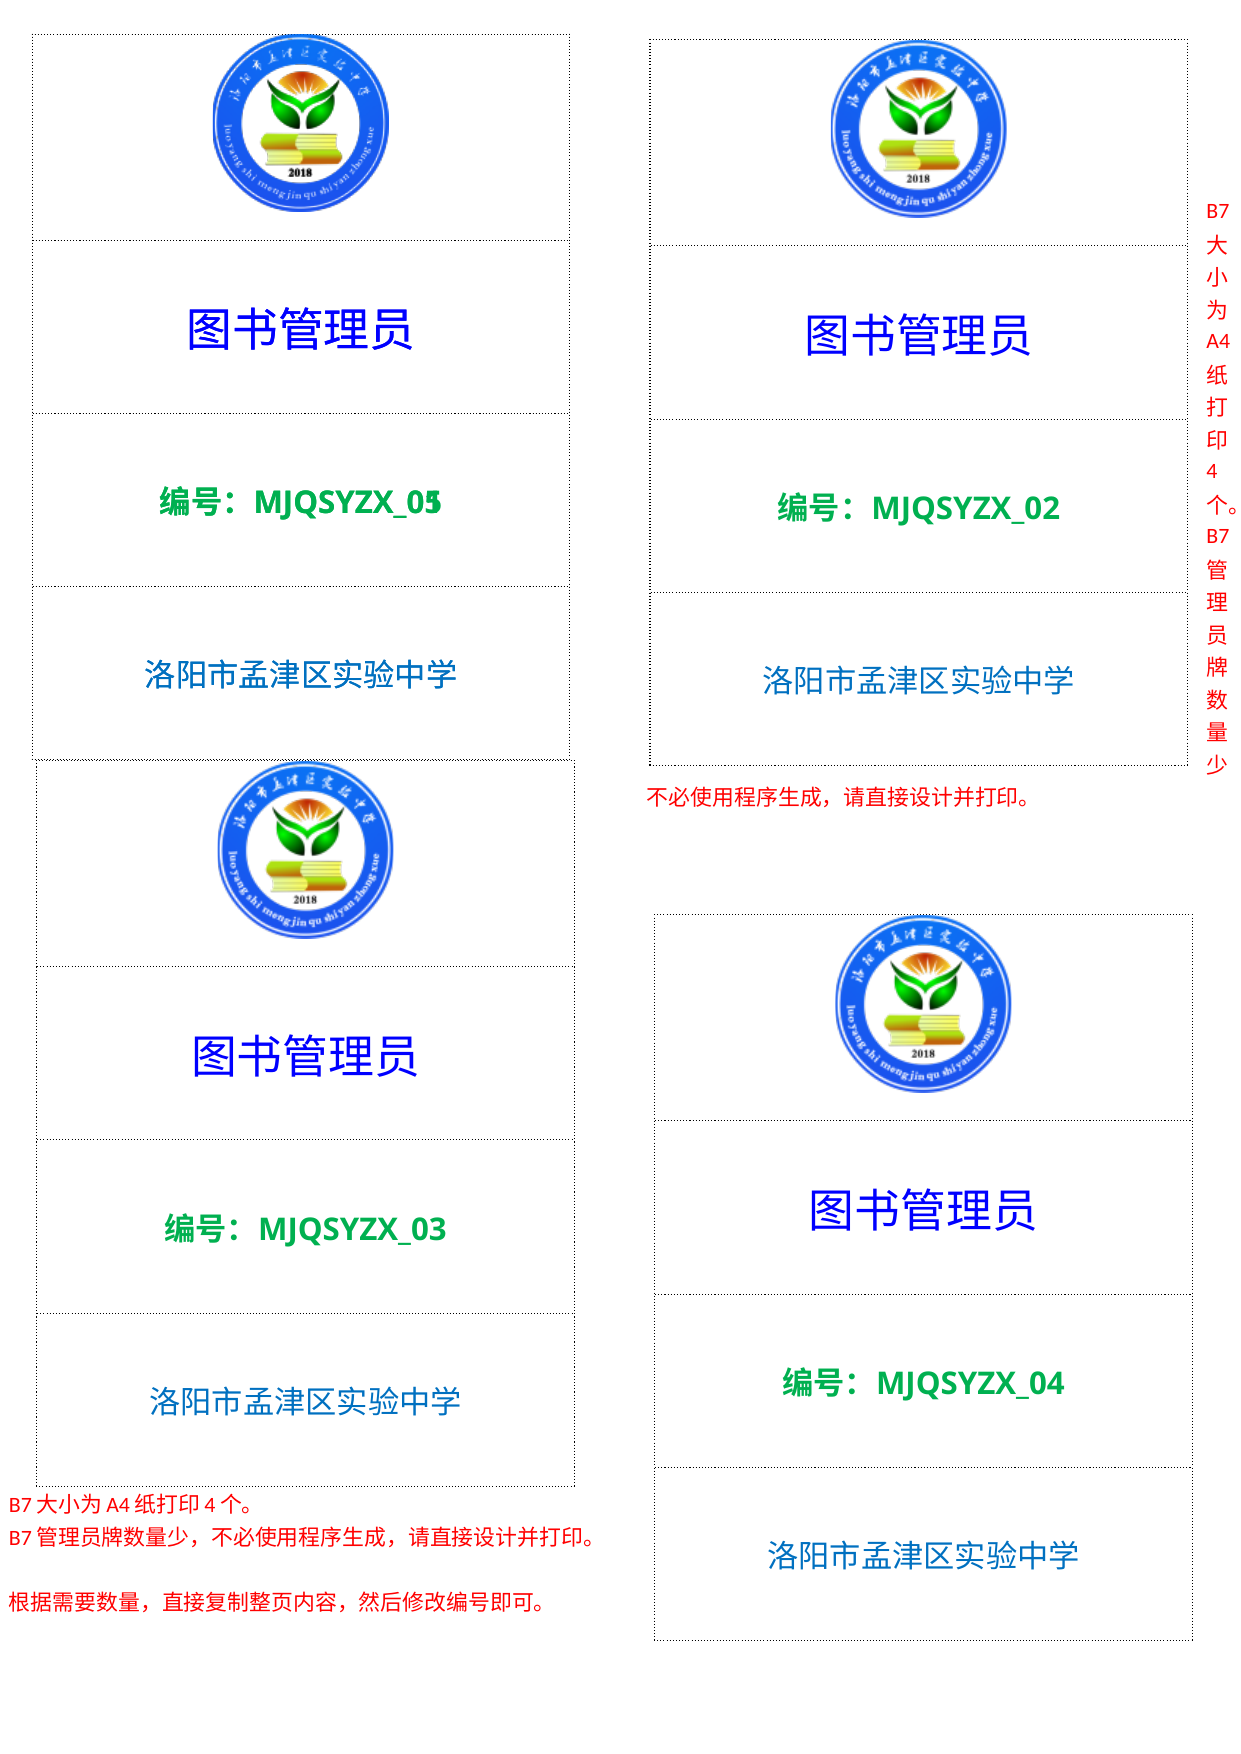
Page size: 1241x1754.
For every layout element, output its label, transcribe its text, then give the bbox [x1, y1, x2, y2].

table_cell 洛阳市孟津区实验中学 [655, 1467, 1192, 1640]
table_header [655, 914, 1192, 1120]
picture [217, 761, 394, 939]
text B7大小为A4纸打印4个。 [9, 1487, 602, 1519]
picture [212, 34, 389, 212]
table_cell 编号：MJQSYZX_05 [32, 413, 569, 586]
text B7大小为A4纸打印4个。 [651, 195, 1240, 520]
table_cell 洛阳市孟津区实验中学 [32, 586, 569, 759]
table_header [32, 34, 569, 239]
table_cell 图书管理员 [650, 245, 1187, 418]
table_cell 图书管理员 [655, 1120, 1192, 1293]
picture [835, 915, 1012, 1093]
text B7管理员牌数量少，不必使用程序生成，请直接设计并打印。 [9, 1519, 602, 1552]
table_cell 图书管理员 [37, 966, 574, 1139]
table_cell 编号：MJQSYZX_04 [655, 1294, 1192, 1467]
table_header [650, 39, 1187, 245]
table_cell 洛阳市孟津区实验中学 [37, 1313, 574, 1486]
table_cell 编号：MJQSYZX_02 [650, 419, 1187, 592]
table_cell 图书管理员 [32, 240, 569, 413]
table_header [37, 760, 574, 966]
table_cell 编号：MJQSYZX_03 [37, 1139, 574, 1313]
text 根据需要数量，直接复制整页内容，然后修改编号即可。 [9, 1584, 602, 1617]
table_cell 洛阳市孟津区实验中学 [650, 592, 1187, 765]
picture [830, 40, 1007, 218]
text B7管理员牌数量少，不必使用程序生成，请直接设计并打印。 [647, 520, 1240, 812]
